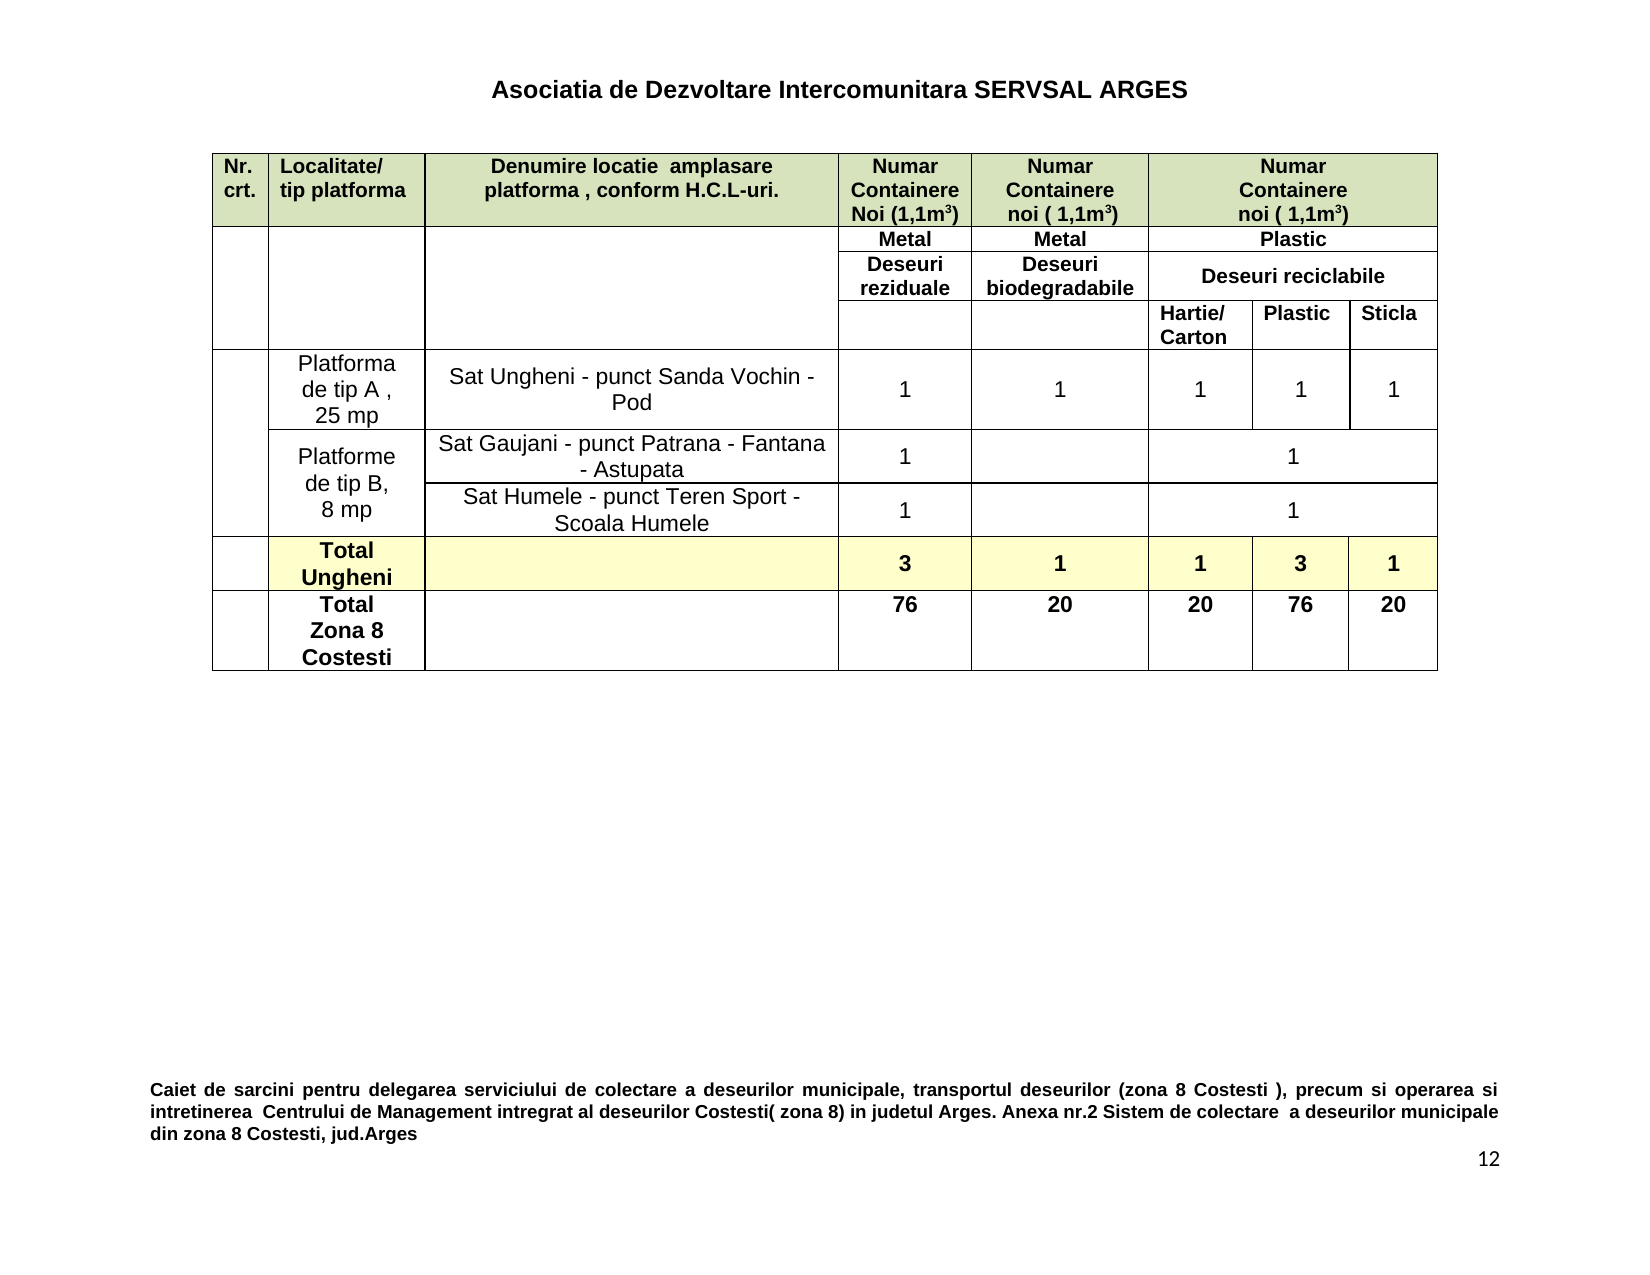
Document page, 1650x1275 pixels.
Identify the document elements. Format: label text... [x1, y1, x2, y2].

table_cell 1 [839, 430, 971, 482]
table_cell Plastic [1149, 227, 1437, 251]
table_cell 76 [839, 591, 971, 670]
table_cell Metal [972, 227, 1148, 251]
table_cell 1 [1149, 484, 1437, 536]
table_cell [213, 537, 268, 590]
table_header Numar Containere Noi (1,1m3) [839, 154, 971, 226]
table_cell 20 [1349, 591, 1437, 670]
table_header Denumire locatie amplasare platforma , conform H.C.L-uri. [426, 154, 838, 226]
table_cell 1 [1351, 350, 1437, 429]
table_cell 1 [972, 350, 1148, 429]
table_cell [426, 591, 838, 670]
table_cell Deseuri biodegradabile [972, 252, 1148, 299]
table_cell Deseuri reziduale [839, 252, 971, 299]
table_cell [213, 350, 268, 536]
table_cell [972, 301, 1148, 348]
table_cell [213, 591, 268, 670]
table_cell Sat Gaujani - punct Patrana - Fantana - Astupata [426, 430, 838, 482]
table_header Numar Containere noi ( 1,1m3) [972, 154, 1148, 226]
table_cell Hartie/ Carton [1149, 301, 1252, 348]
table_cell [972, 484, 1148, 536]
table_cell Deseuri reciclabile [1149, 252, 1437, 299]
table_cell 1 [972, 537, 1148, 590]
table_cell 1 [1149, 537, 1252, 590]
table_cell 1 [839, 350, 971, 429]
table_header Numar Containere noi ( 1,1m3) [1149, 154, 1437, 226]
table_cell [839, 301, 971, 348]
table_cell Sat Humele - punct Teren Sport - Scoala Humele [426, 484, 838, 536]
table_cell 1 [1349, 537, 1437, 590]
table_cell 3 [839, 537, 971, 590]
table_cell Platforme de tip B, 8 mp [269, 430, 424, 536]
table_cell 3 [1253, 537, 1348, 590]
table_cell 1 [839, 484, 971, 536]
table_cell 1 [1253, 350, 1349, 429]
table_cell [426, 537, 838, 590]
table_header Localitate/ tip platforma [269, 154, 424, 226]
table_cell 76 [1253, 591, 1348, 670]
table_cell 20 [972, 591, 1148, 670]
table_cell Sticla [1351, 301, 1437, 348]
table_cell Metal [839, 227, 971, 251]
table_cell 20 [1149, 591, 1252, 670]
table_cell Sat Ungheni - punct Sanda Vochin - Pod [426, 350, 838, 429]
table_cell [426, 227, 838, 348]
table_cell Platforma de tip A , 25 mp [269, 350, 424, 429]
table_cell [972, 430, 1148, 482]
table_cell 1 [1149, 350, 1252, 429]
table_cell [269, 227, 424, 348]
table_cell [213, 227, 268, 348]
table_cell Total Ungheni [269, 537, 424, 590]
table_header Nr.crt. [213, 154, 268, 226]
table_cell Total Zona 8 Costesti [269, 591, 424, 670]
table_cell Plastic [1253, 301, 1349, 348]
table_cell 1 [1149, 430, 1437, 482]
